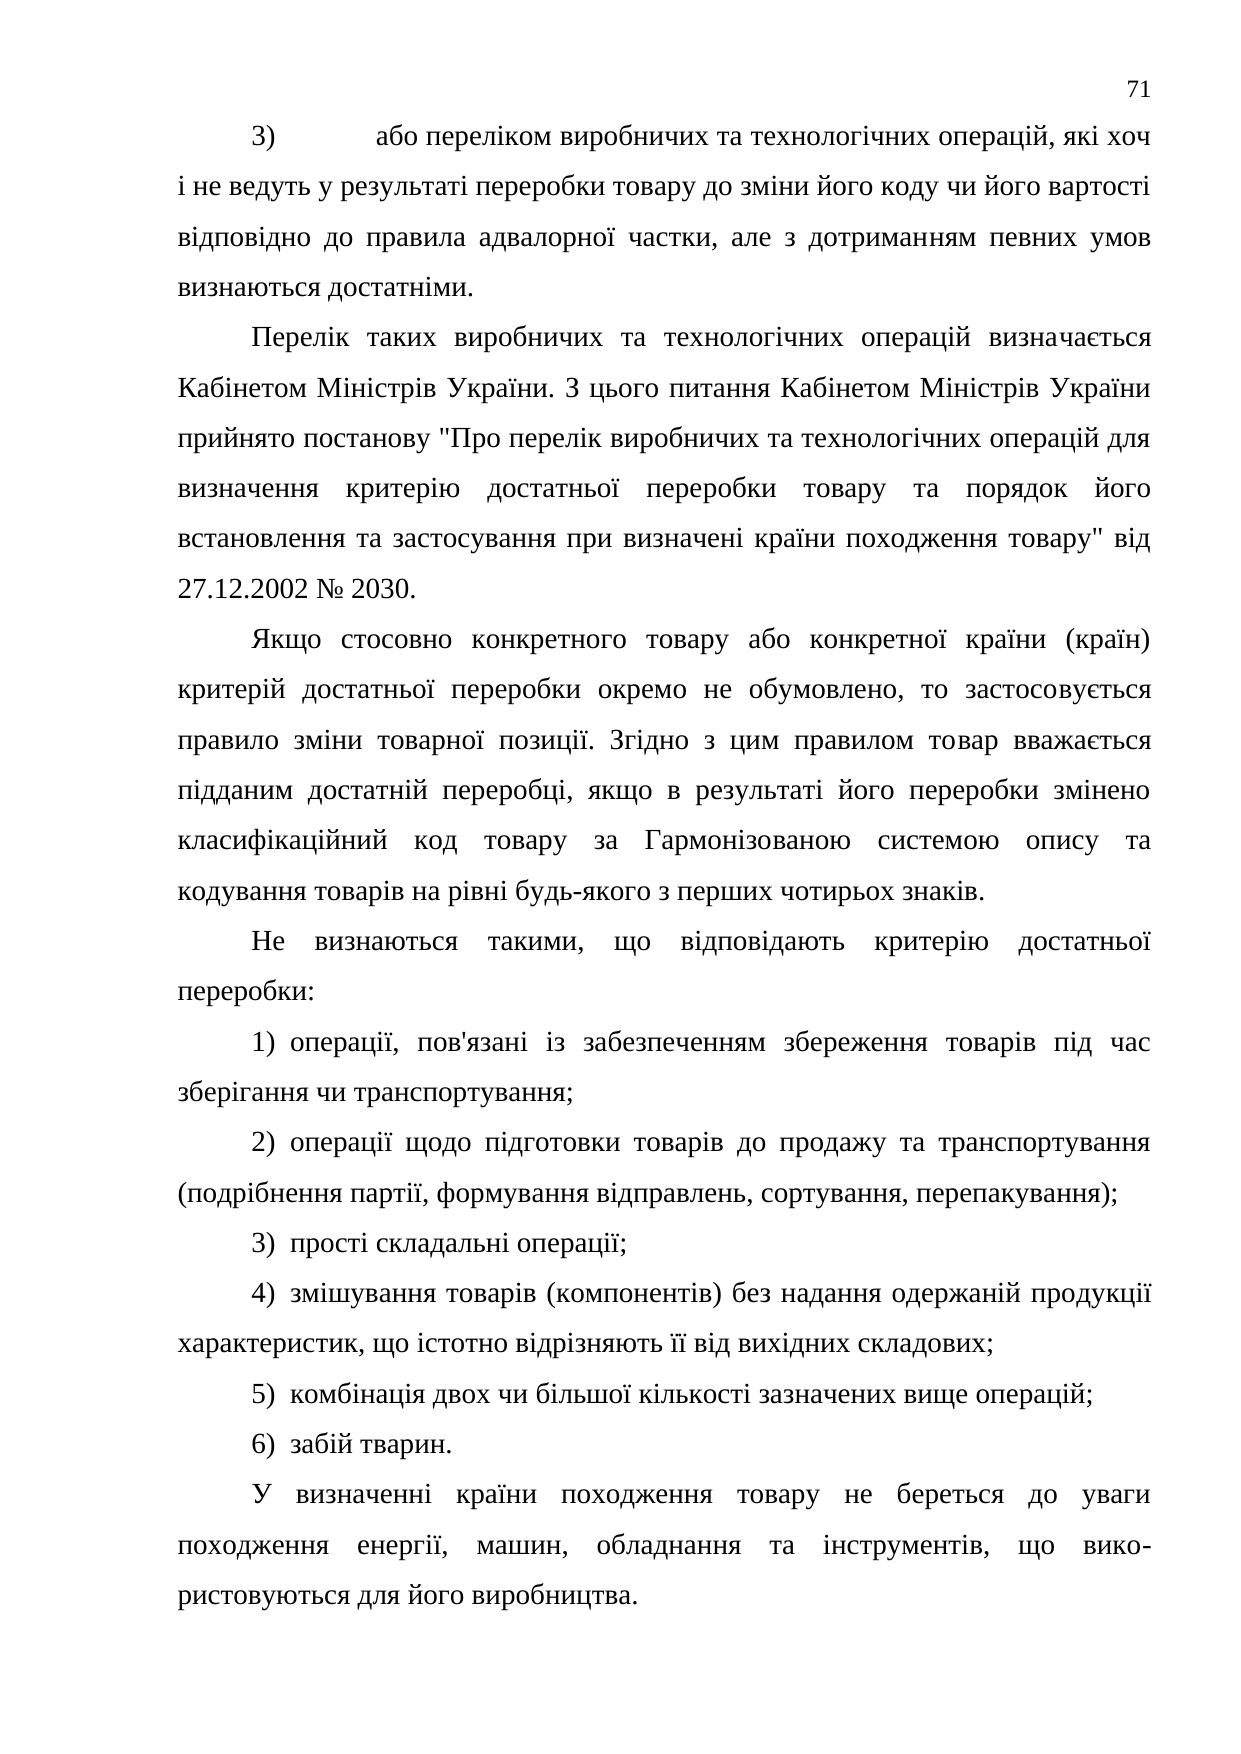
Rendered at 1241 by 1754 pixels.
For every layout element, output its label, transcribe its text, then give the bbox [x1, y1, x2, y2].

list змішування товарів (компонентів) без надання одержаній продукції характеристик, що істотно відрізняють її від вихідних складових; [177, 1275, 1152, 1359]
text Якщо стосовно конкретного товару або конкретної країни (країн) критерій достатньої переробки окремо не обумовлено, то застосовується правило зміни товарної позиції. Згідно з цим правилом товар вважається підданим достатній переробці, якщо в результаті його переробки змінено класифікаційний код товару за Гармонізованою системою опису та кодування товарів на рівні будь-якого з перших чотирьох знаків. [177, 621, 1152, 906]
text У визначенні країни походження товару не береться до уваги походження енергії, машин, обладнання та інструментів, що використовуються для його виробництва. [177, 1477, 1152, 1611]
list забій тварин. [177, 1426, 1152, 1460]
list або переліком виробничих та технологічних операцій, які хоч і не ведуть у результаті переробки товару до зміни його коду чи його вартості відповідно до правила адвалорної частки, але з дотриманням певних умов визнаються достатніми. [177, 118, 1152, 303]
text Перелік таких виробничих та технологічних операцій визначається Кабінетом Міністрів України. З цього питання Кабінетом Міністрів України прийнято постанову "Про перелік виробничих та технологічних операцій для визначення критерію достатньої переробки товару та порядок його встановлення та застосування при визначені країни походження товару" від 27.12.2002 № 2030. [177, 319, 1152, 604]
list операції щодо підготовки товарів до продажу та транспортування (подрібнення партії, формування відправлень, сортування, перепакування); [177, 1124, 1152, 1208]
list операції, пов'язані із забезпеченням збереження товарів під час зберігання чи транспортування; [177, 1024, 1152, 1108]
text Не визнаються такими, що відповідають критерію достатньої переробки: [177, 923, 1152, 1007]
list комбінація двох чи більшої кількості зазначених вище операцій; [177, 1376, 1152, 1409]
list прості складальні операції; [177, 1225, 1152, 1258]
